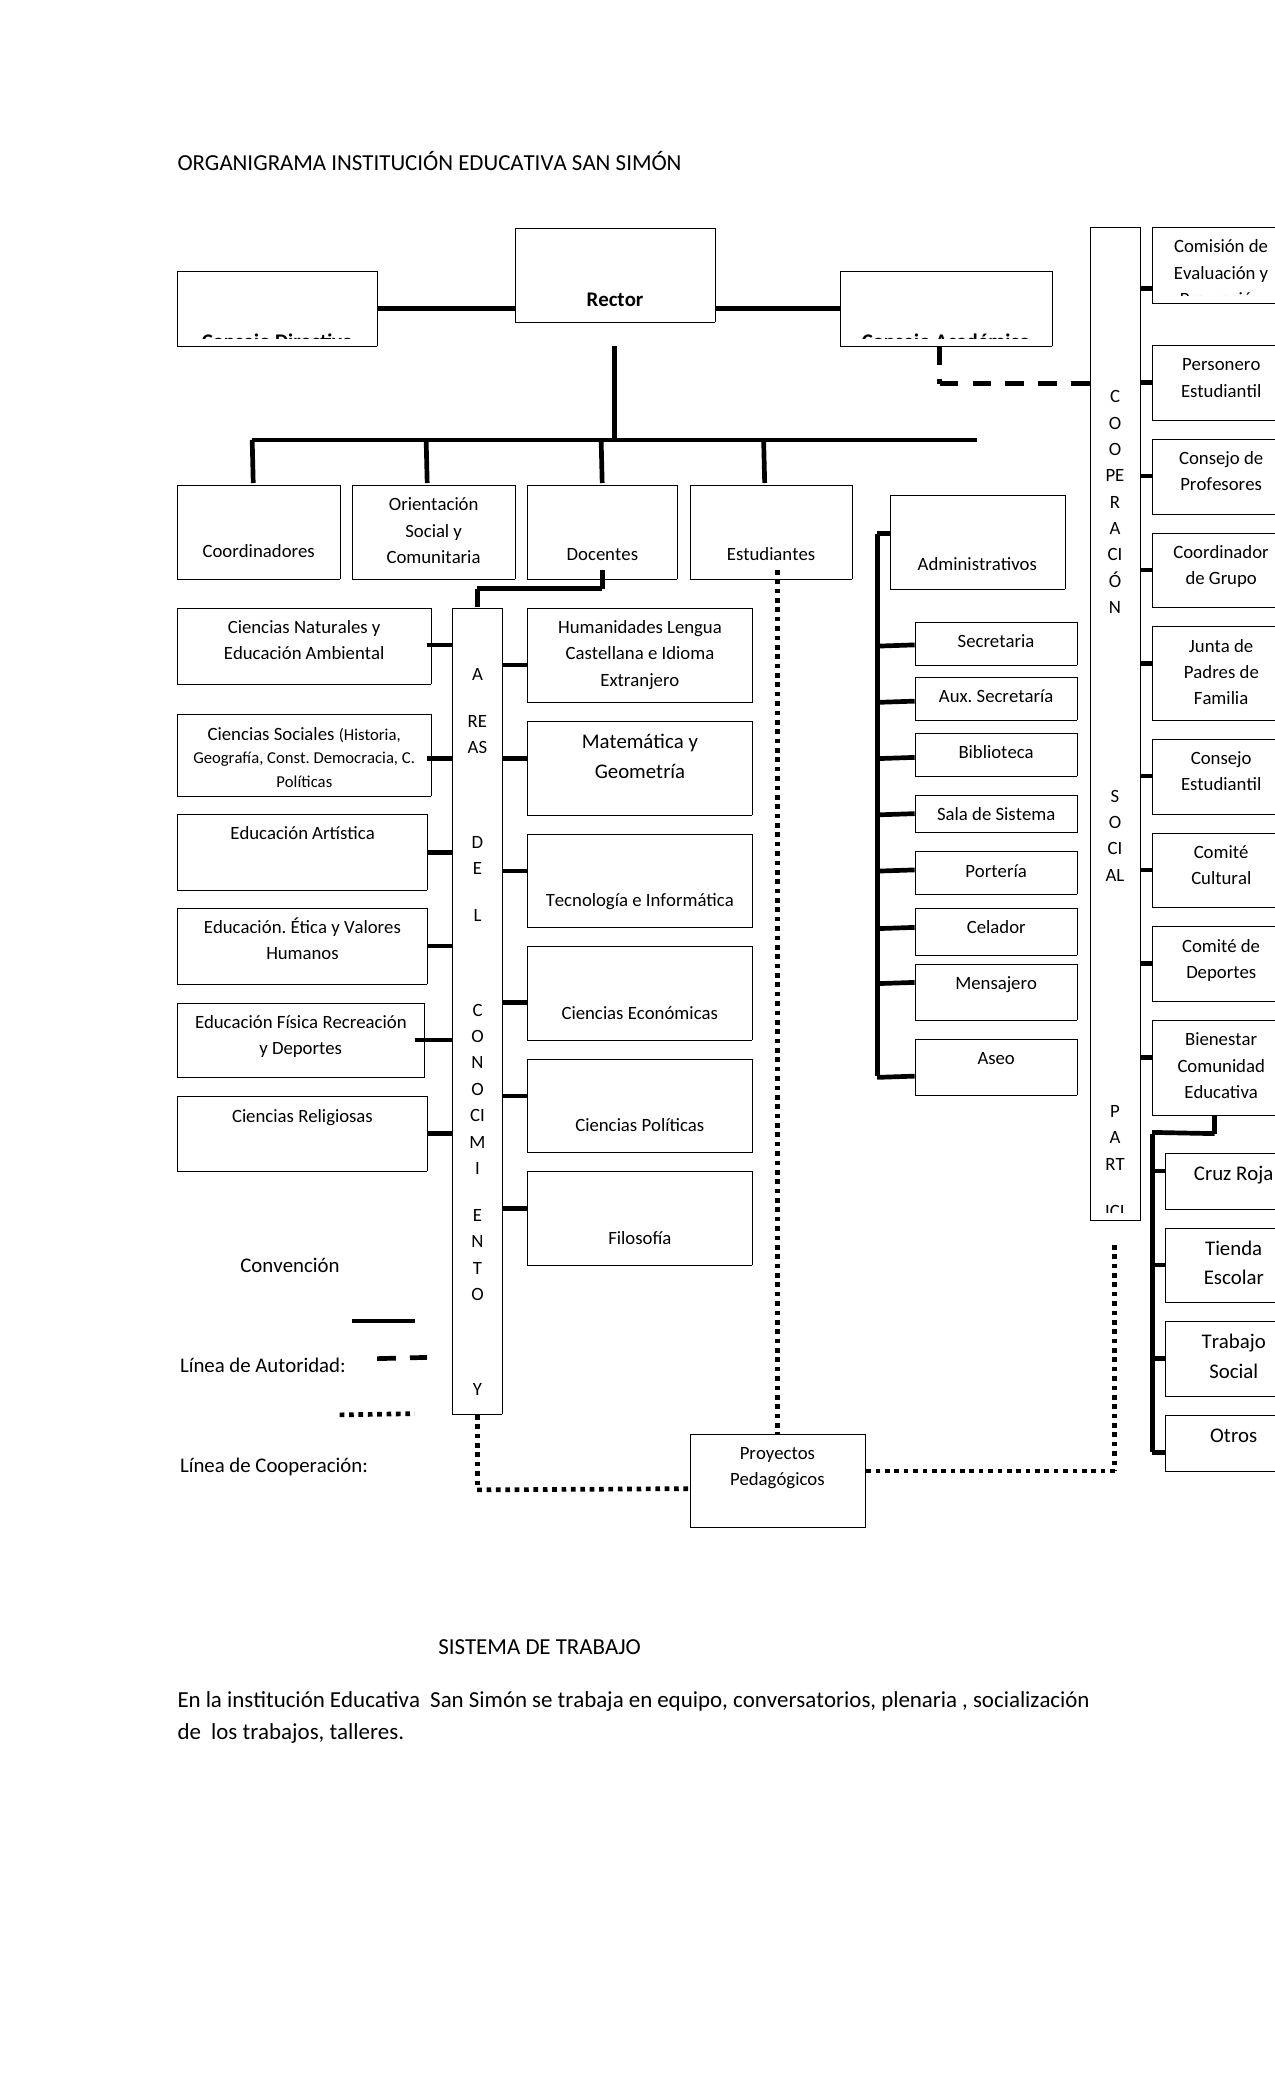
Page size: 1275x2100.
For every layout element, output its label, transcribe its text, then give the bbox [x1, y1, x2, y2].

text SISTEMA DE TRABAJO [177, 1632, 1098, 1660]
text En la institución Educativa San Simón se trabaja en equipo, conversatorios, plenaria , socialización de los trabajos, talleres. [177, 1685, 1098, 1745]
text ORGANIGRAMA INSTITUCIÓN EDUCATIVA SAN SIMÓN [177, 148, 1098, 176]
